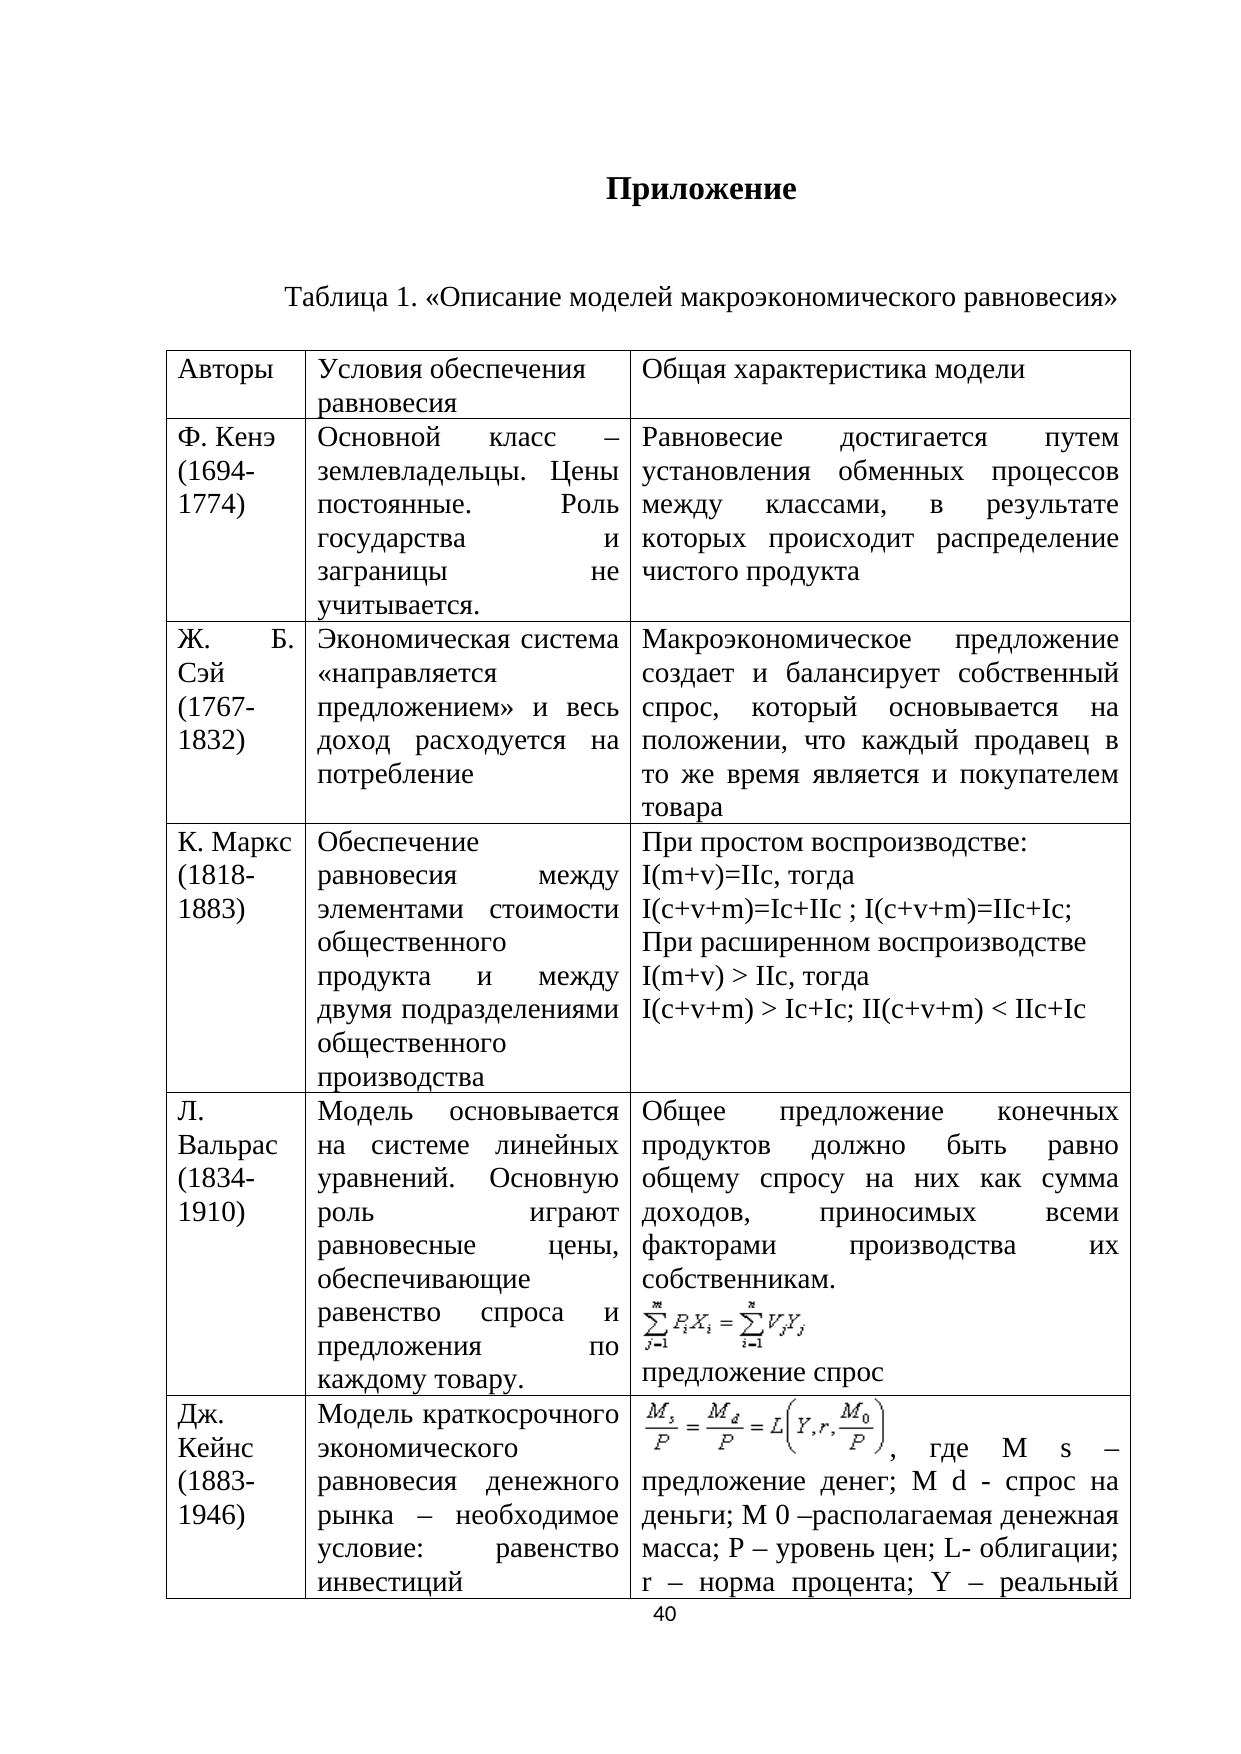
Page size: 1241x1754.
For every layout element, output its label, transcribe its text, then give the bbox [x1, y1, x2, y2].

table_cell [306, 1396, 630, 1598]
table_cell Ж. Б. Сэй (1767-1832) [167, 622, 305, 823]
table_cell Модель основывается на системе линейных уравнений. Основную роль играют равновесные цены, обеспечивающие равенство спроса и предложения по каждому товару. [306, 1093, 630, 1395]
table_cell Обеспечение равновесия между элементами стоимости общественного продукта и между двумя подразделениями общественного производства [306, 824, 630, 1092]
table_cell Экономическая система «направляется предложением» и весь доход расходуется на потребление [306, 622, 630, 823]
table_cell Л. Вальрас (1834-1910) [167, 1093, 305, 1395]
table_cell Макроэкономическое предложение создает и балансирует собственный спрос, который основывается на положении, что каждый продавец в то же время является и покупателем товара [631, 622, 1130, 823]
table_cell Ф. Кенэ (1694-1774) [167, 419, 305, 621]
subtitle Приложение [177, 168, 1152, 207]
table_header Авторы [167, 351, 305, 418]
picture [641, 1294, 811, 1354]
picture [641, 1396, 890, 1458]
table_header Общая характеристика модели [631, 351, 1130, 418]
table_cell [631, 1396, 1130, 1598]
table_cell Общее предложение конечных продуктов должно быть равно общему спросу на них как сумма доходов, приносимых всеми факторами производства их собственникам. предложение спрос [631, 1093, 1130, 1395]
table_cell При простом воспроизводстве: I(m+v)=IIc, тогда I(c+v+m)=Ic+IIc ; I(c+v+m)=IIc+Ic; При расширенном воспроизводстве I(m+v) > IIc, тогда I(c+v+m) > Ic+Ic; II(c+v+m) < IIc+Ic [631, 824, 1130, 1092]
table_cell К. Маркс (1818-1883) [167, 824, 305, 1092]
table_cell Основной класс – землевладельцы. Цены постоянные. Роль государства и заграницы не учитывается. [306, 419, 630, 621]
table_header Условия обеспечения равновесия [306, 351, 630, 418]
table_cell Равновесие достигается путем установления обменных процессов между классами, в результате которых происходит распределение чистого продукта [631, 419, 1130, 621]
text Таблица 1. «Описание моделей макроэкономического равновесия» [177, 279, 1152, 312]
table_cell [167, 1396, 305, 1598]
